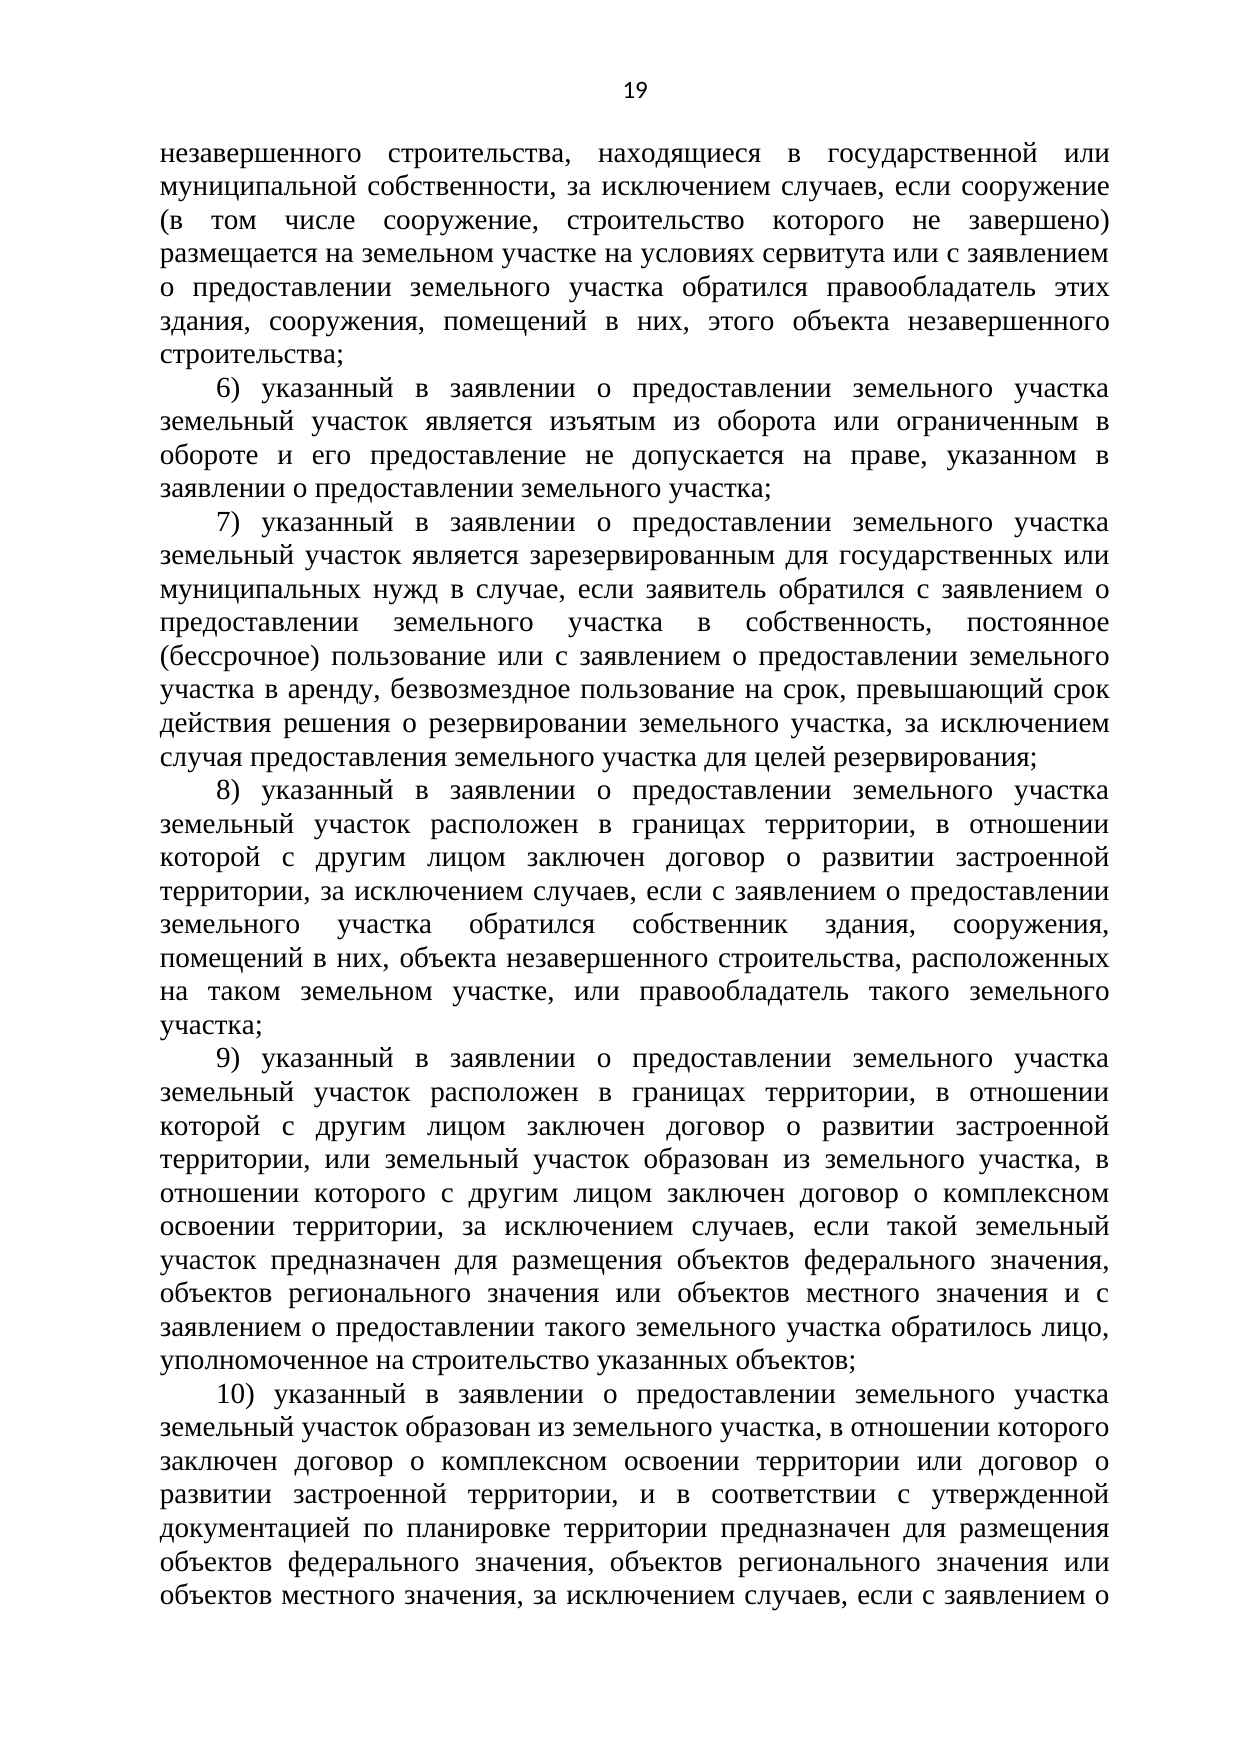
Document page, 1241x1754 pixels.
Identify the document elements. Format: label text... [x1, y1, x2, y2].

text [159, 135, 1110, 370]
text 9) указанный в заявлении о предоставлении земельного участка земельный участок расположен в границах территории, в отношении которой с другим лицом заключен договор о развитии застроенной территории, или земельный участок образован из земельного участка, в отношении которого с другим лицом заключен договор о комплексном освоении территории, за исключением случаев, если такой земельный участок предназначен для размещения объектов федерального значения, объектов регионального значения или объектов местного значения и с заявлением о предоставлении такого земельного участка обратилось лицо, уполномоченное на строительство указанных объектов; [159, 1041, 1110, 1376]
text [159, 1376, 1110, 1611]
text 7) указанный в заявлении о предоставлении земельного участка земельный участок является зарезервированным для государственных или муниципальных нужд в случае, если заявитель обратился с заявлением о предоставлении земельного участка в собственность, постоянное (бессрочное) пользование или с заявлением о предоставлении земельного участка в аренду, безвозмездное пользование на срок, превышающий срок действия решения о резервировании земельного участка, за исключением случая предоставления земельного участка для целей резервирования; [159, 504, 1110, 772]
text 8) указанный в заявлении о предоставлении земельного участка земельный участок расположен в границах территории, в отношении которой с другим лицом заключен договор о развитии застроенной территории, за исключением случаев, если с заявлением о предоставлении земельного участка обратился собственник здания, сооружения, помещений в них, объекта незавершенного строительства, расположенных на таком земельном участке, или правообладатель такого земельного участка; [159, 772, 1110, 1041]
text 6) указанный в заявлении о предоставлении земельного участка земельный участок является изъятым из оборота или ограниченным в обороте и его предоставление не допускается на праве, указанном в заявлении о предоставлении земельного участка; [159, 370, 1110, 504]
